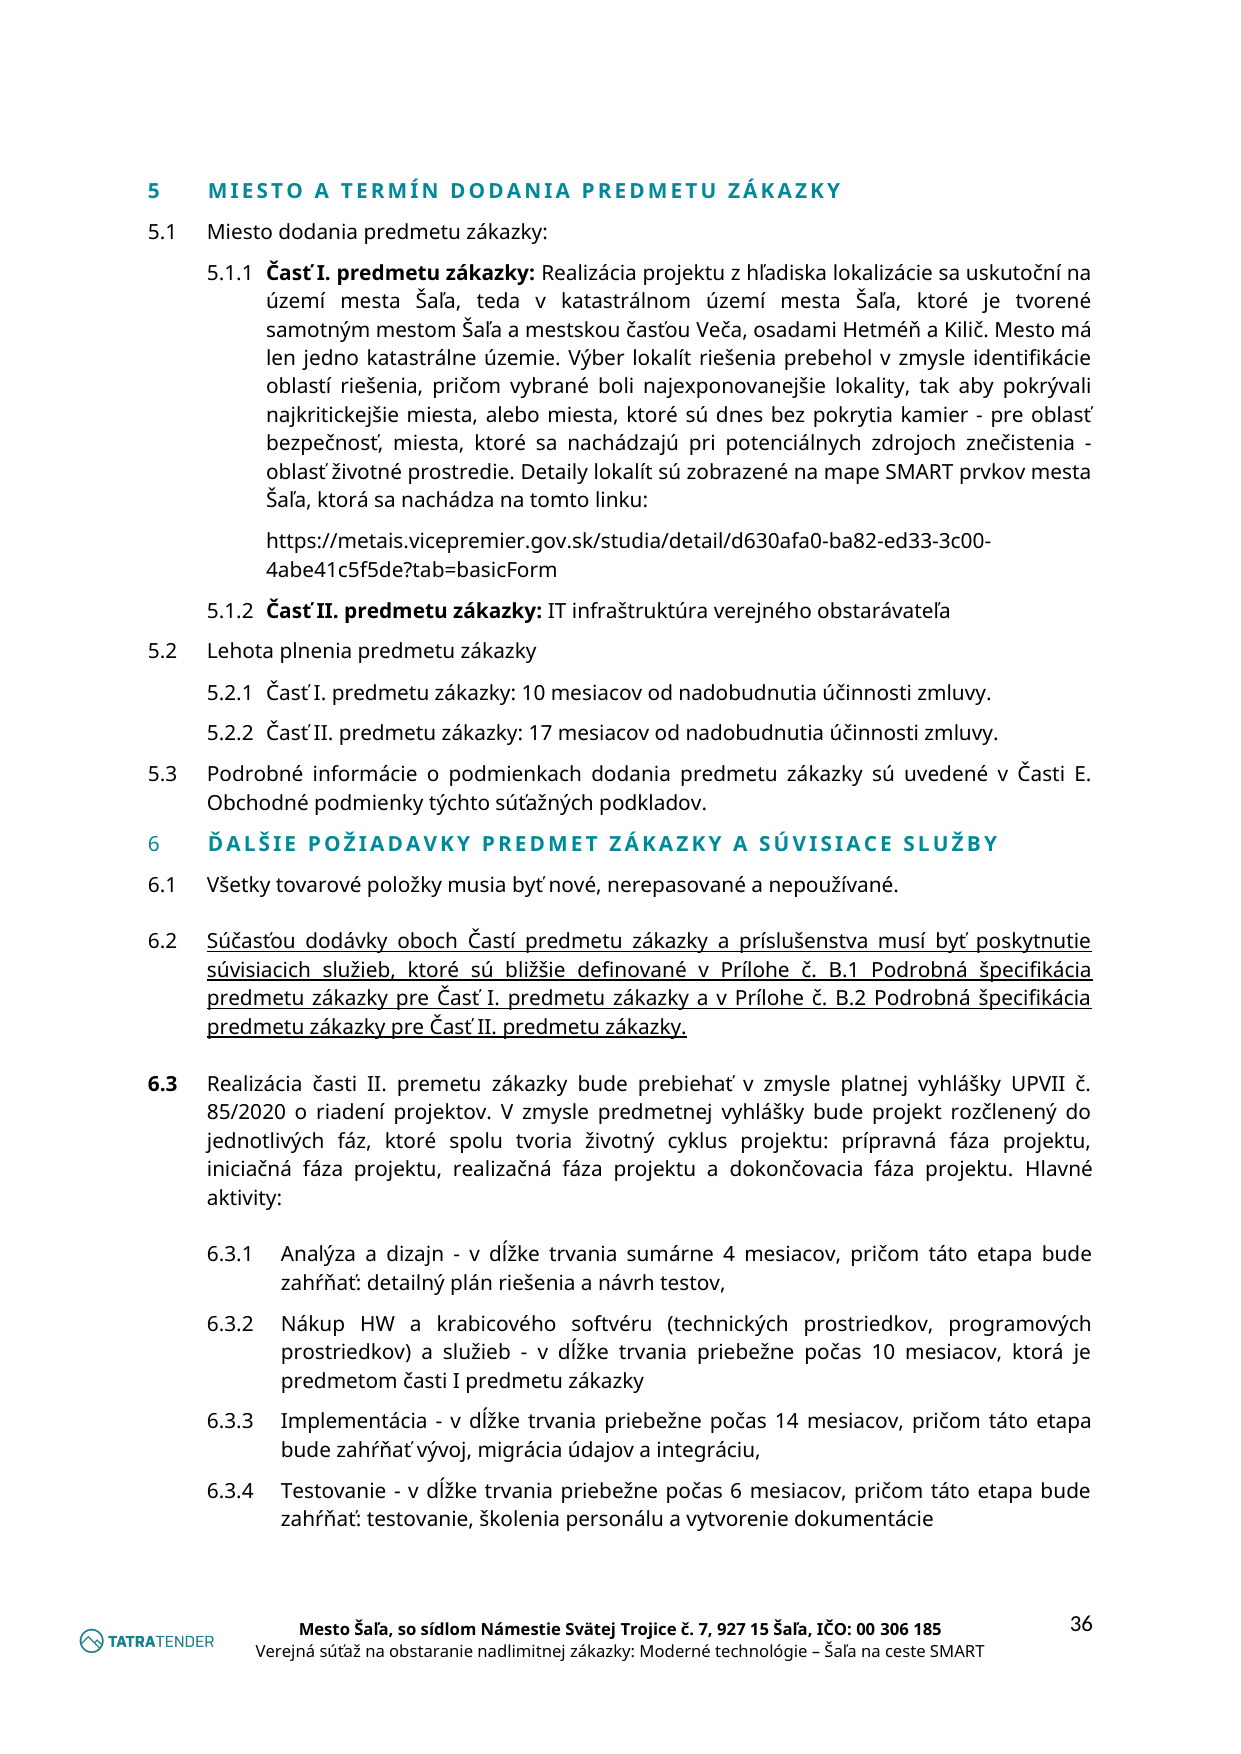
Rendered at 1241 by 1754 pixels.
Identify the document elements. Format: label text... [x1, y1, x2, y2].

subtitle Všetky tovarové položky musia byť nové, nerepasované a nepoužívané. [148, 870, 1093, 898]
subtitle Analýza a dizajn - v dĺžke trvania sumárne 4 mesiacov, pričom táto etapa bude zahŕňať: detailný plán riešenia a návrh testov, [207, 1239, 1093, 1296]
subtitle Časť I. predmetu zákazky: Realizácia projektu z hľadiska lokalizácie sa uskutoční na území mesta Šaľa, teda v katastrálnom území mesta Šaľa, ktoré je tvorené samotným mestom Šaľa a mestskou časťou Veča, osadami Hetméň a Kilič. Mesto má len jedno katastrálne územie. Výber lokalít riešenia prebehol v zmysle identifikácie oblastí riešenia, pričom vybrané boli najexponovanejšie lokality, tak aby pokrývali najkritickejšie miesta, alebo miesta, ktoré sú dnes bez pokrytia kamier - pre oblasť bezpečnosť, miesta, ktoré sa nachádzajú pri potenciálnych zdrojoch znečistenia - oblasť životné prostredie. Detaily lokalít sú zobrazené na mape SMART prvkov mesta Šaľa, ktorá sa nachádza na tomto linku: [207, 258, 1093, 514]
subtitle Súčasťou dodávky oboch Častí predmetu zákazky a príslušenstva musí byť poskytnutie súvisiacich služieb, ktoré sú bližšie definované v Prílohe č. B.1 Podrobná špecifikácia predmetu zákazky pre Časť I. predmetu zákazky a v Prílohe č. B.2 Podrobná špecifikácia predmetu zákazky pre Časť II. predmetu zákazky. [148, 927, 1093, 1040]
subtitle Realizácia časti II. premetu zákazky bude prebiehať v zmysle platnej vyhlášky UPVII č. 85/2020 o riadení projektov. V zmysle predmetnej vyhlášky bude projekt rozčlenený do jednotlivých fáz, ktoré spolu tvoria životný cyklus projektu: prípravná fáza projektu, iniciačná fáza projektu, realizačná fáza projektu a dokončovacia fáza projektu. Hlavné aktivity: [148, 1069, 1093, 1211]
subtitle Miesto dodania predmetu zákazky: [148, 217, 1093, 245]
subtitle Podrobné informácie o podmienkach dodania predmetu zákazky sú uvedené v Časti E. Obchodné podmienky týchto súťažných podkladov. [148, 759, 1093, 816]
subtitle Časť II. predmetu zákazky: 17 mesiacov od nadobudnutia účinnosti zmluvy. [207, 718, 1093, 747]
subtitle Implementácia - v dĺžke trvania priebežne počas 14 mesiacov, pričom táto etapa bude zahŕňať vývoj, migrácia údajov a integráciu, [207, 1407, 1093, 1463]
list Miesto a termín dodania predmetu zákazky [148, 176, 1093, 204]
subtitle Nákup HW a krabicového softvéru (technických prostriedkov, programových prostriedkov) a služieb - v dĺžke trvania priebežne počas 10 mesiacov, ktorá je predmetom časti I predmetu zákazky [207, 1309, 1093, 1394]
picture [77, 1617, 224, 1662]
list Ďalšie požiadavky predmet zákazky a súvisiace služby [148, 829, 1093, 857]
subtitle Časť II. predmetu zákazky: IT infraštruktúra verejného obstarávateľa [207, 596, 1093, 624]
subtitle Testovanie - v dĺžke trvania priebežne počas 6 mesiacov, pričom táto etapa bude zahŕňať: testovanie, školenia personálu a vytvorenie dokumentácie [207, 1476, 1093, 1533]
subtitle Časť I. predmetu zákazky: 10 mesiacov od nadobudnutia účinnosti zmluvy. [207, 678, 1093, 706]
subtitle https://metais.vicepremier.gov.sk/studia/detail/d630afa0-ba82-ed33-3c00-4abe41c5f5de?tab=basicForm [266, 526, 1093, 583]
subtitle Lehota plnenia predmetu zákazky [148, 637, 1093, 665]
